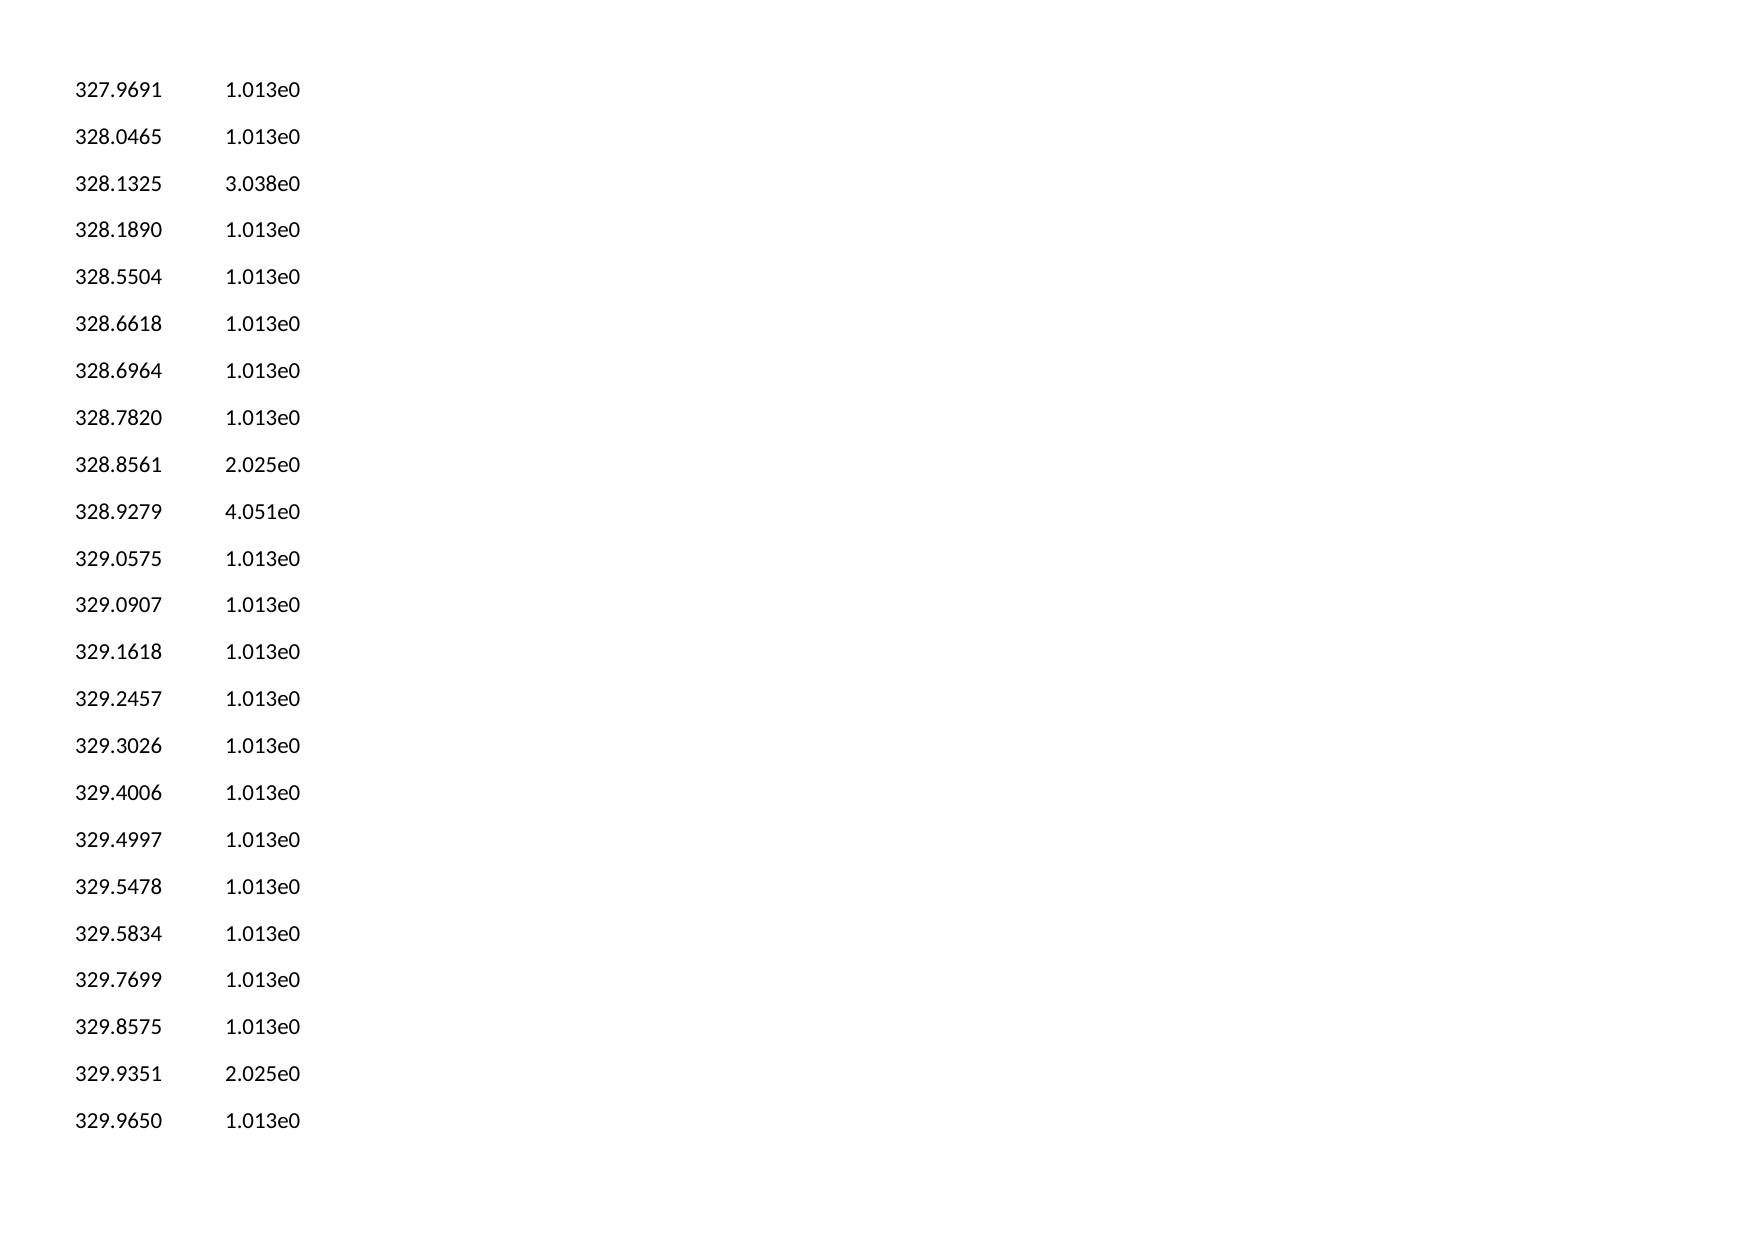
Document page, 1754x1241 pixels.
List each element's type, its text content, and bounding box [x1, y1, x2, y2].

text 328.8561 2.025e0 [75, 450, 1679, 478]
text 328.1890 1.013e0 [75, 216, 1679, 244]
text 327.9691 1.013e0 [75, 75, 1679, 103]
text 328.6618 1.013e0 [75, 309, 1679, 337]
text 329.9351 2.025e0 [75, 1059, 1679, 1087]
text 329.4997 1.013e0 [75, 825, 1679, 853]
text 329.4006 1.013e0 [75, 778, 1679, 806]
text 329.7699 1.013e0 [75, 966, 1679, 994]
text 329.2457 1.013e0 [75, 684, 1679, 712]
text 329.3026 1.013e0 [75, 731, 1679, 759]
text 329.1618 1.013e0 [75, 637, 1679, 666]
text 328.5504 1.013e0 [75, 262, 1679, 291]
text 329.9650 1.013e0 [75, 1106, 1679, 1134]
text 329.5834 1.013e0 [75, 919, 1679, 947]
text 329.5478 1.013e0 [75, 872, 1679, 900]
text 329.8575 1.013e0 [75, 1012, 1679, 1041]
text 329.0575 1.013e0 [75, 544, 1679, 572]
text 329.0907 1.013e0 [75, 591, 1679, 619]
text 328.1325 3.038e0 [75, 169, 1679, 197]
text 328.0465 1.013e0 [75, 122, 1679, 150]
text 328.7820 1.013e0 [75, 403, 1679, 431]
text 328.6964 1.013e0 [75, 356, 1679, 384]
text 328.9279 4.051e0 [75, 497, 1679, 525]
